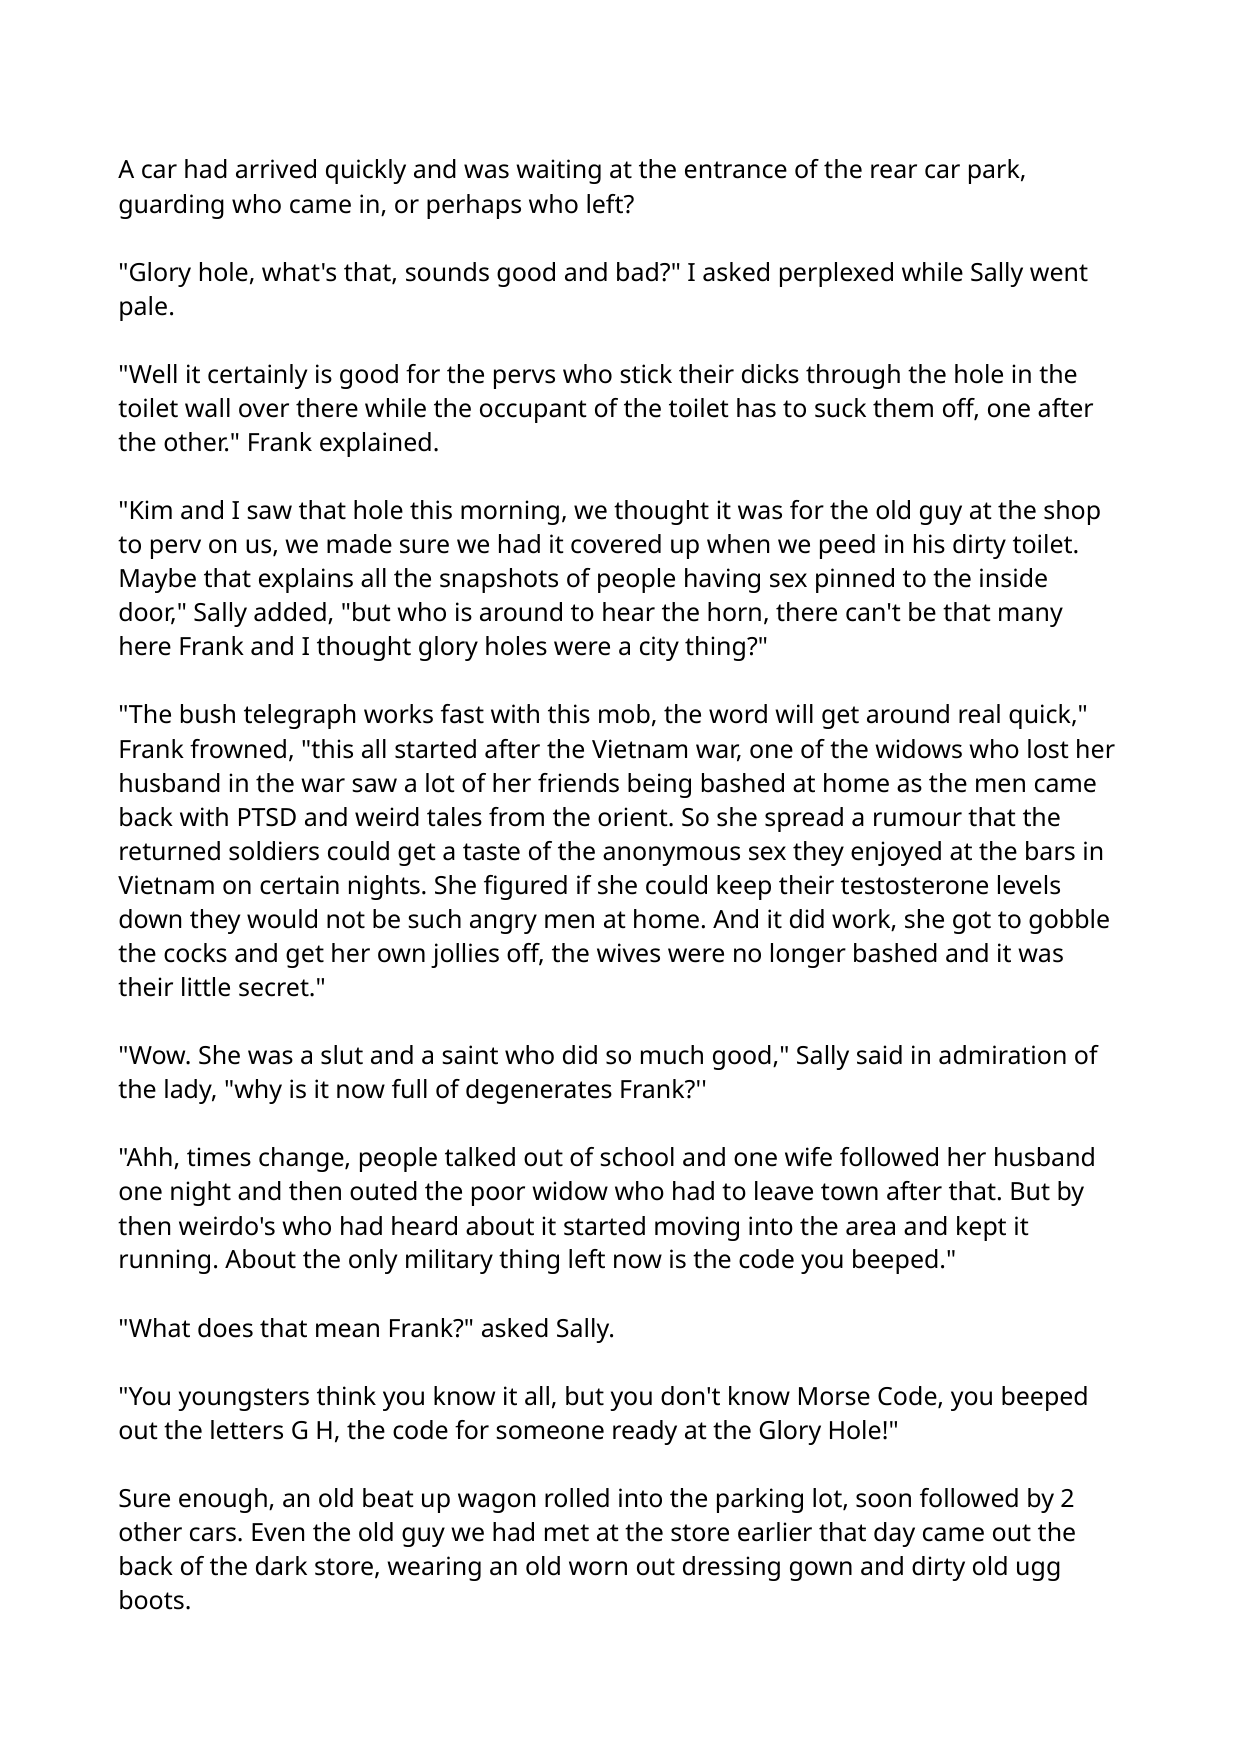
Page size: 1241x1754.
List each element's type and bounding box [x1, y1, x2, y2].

text [118, 118, 1122, 1617]
